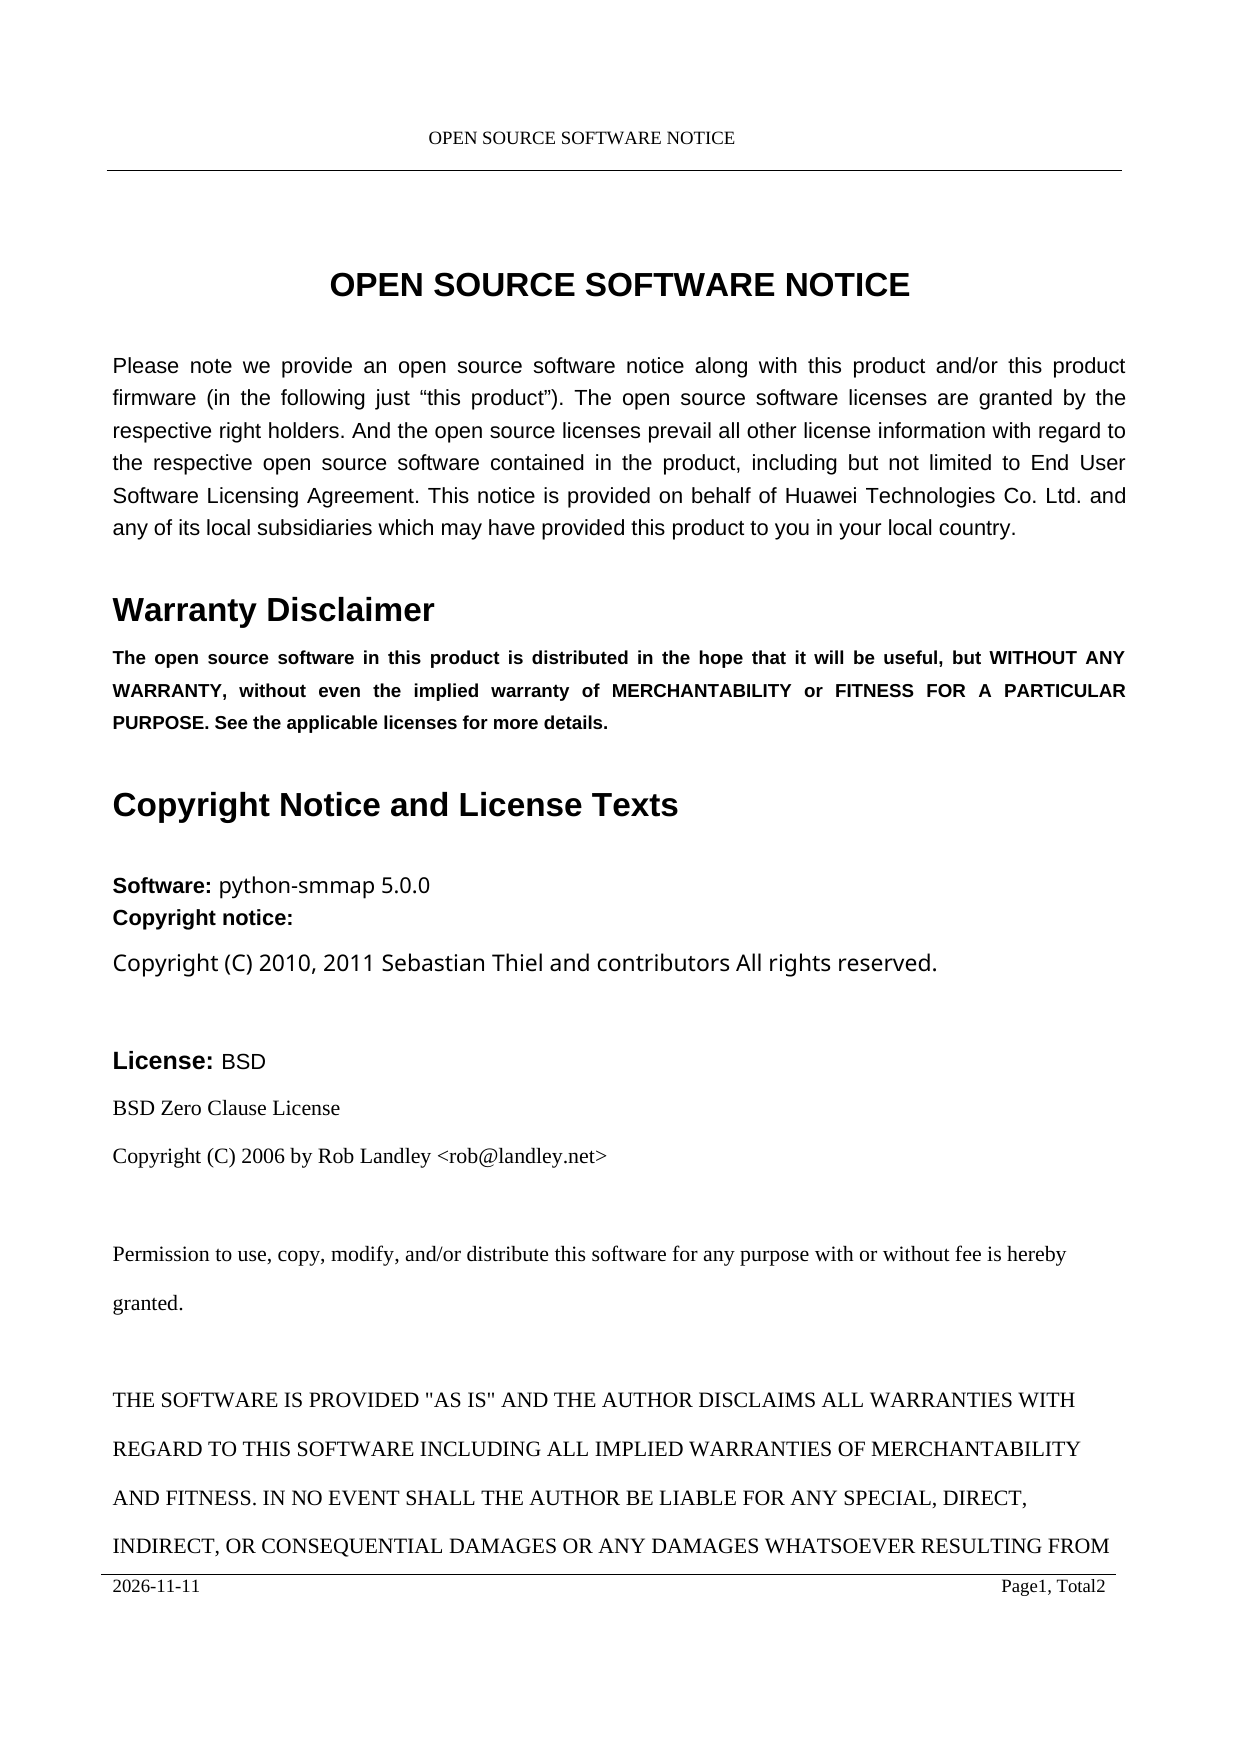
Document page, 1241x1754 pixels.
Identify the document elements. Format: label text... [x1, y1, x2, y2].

text Copyright (C) 2010, 2011 Sebastian Thiel and contributors All rights reserved. [112, 947, 1128, 1028]
text License: BSD [112, 1044, 1128, 1077]
text The open source software in this product is distributed in the hope that it will be useful, but WITHOUT ANY WARRANTY, without even the implied warranty of MERCHANTABILITY or FITNESS FOR A PARTICULAR PURPOSE. See the applicable licenses for more details. [112, 641, 1128, 739]
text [112, 1091, 1128, 1562]
text Copyright notice: [112, 901, 1128, 934]
text Warranty Disclaimer [112, 576, 1128, 641]
text OPEN SOURCE SOFTWARE NOTICE [112, 251, 1128, 316]
text Software: python-smmap 5.0.0 [112, 869, 1128, 901]
text Please note we provide an open source software notice along with this product and/or this product firmware (in the following just “this product”). The open source software licenses are granted by the respective right holders. And the open source licenses prevail all other license information with regard to the respective open source software contained in the product, including but not limited to End User Software Licensing Agreement. This notice is provided on behalf of Huawei Technologies Co. Ltd. and any of its local subsidiaries which may have provided this product to you in your local country. [112, 349, 1128, 544]
text Copyright Notice and License Texts [112, 771, 1128, 836]
